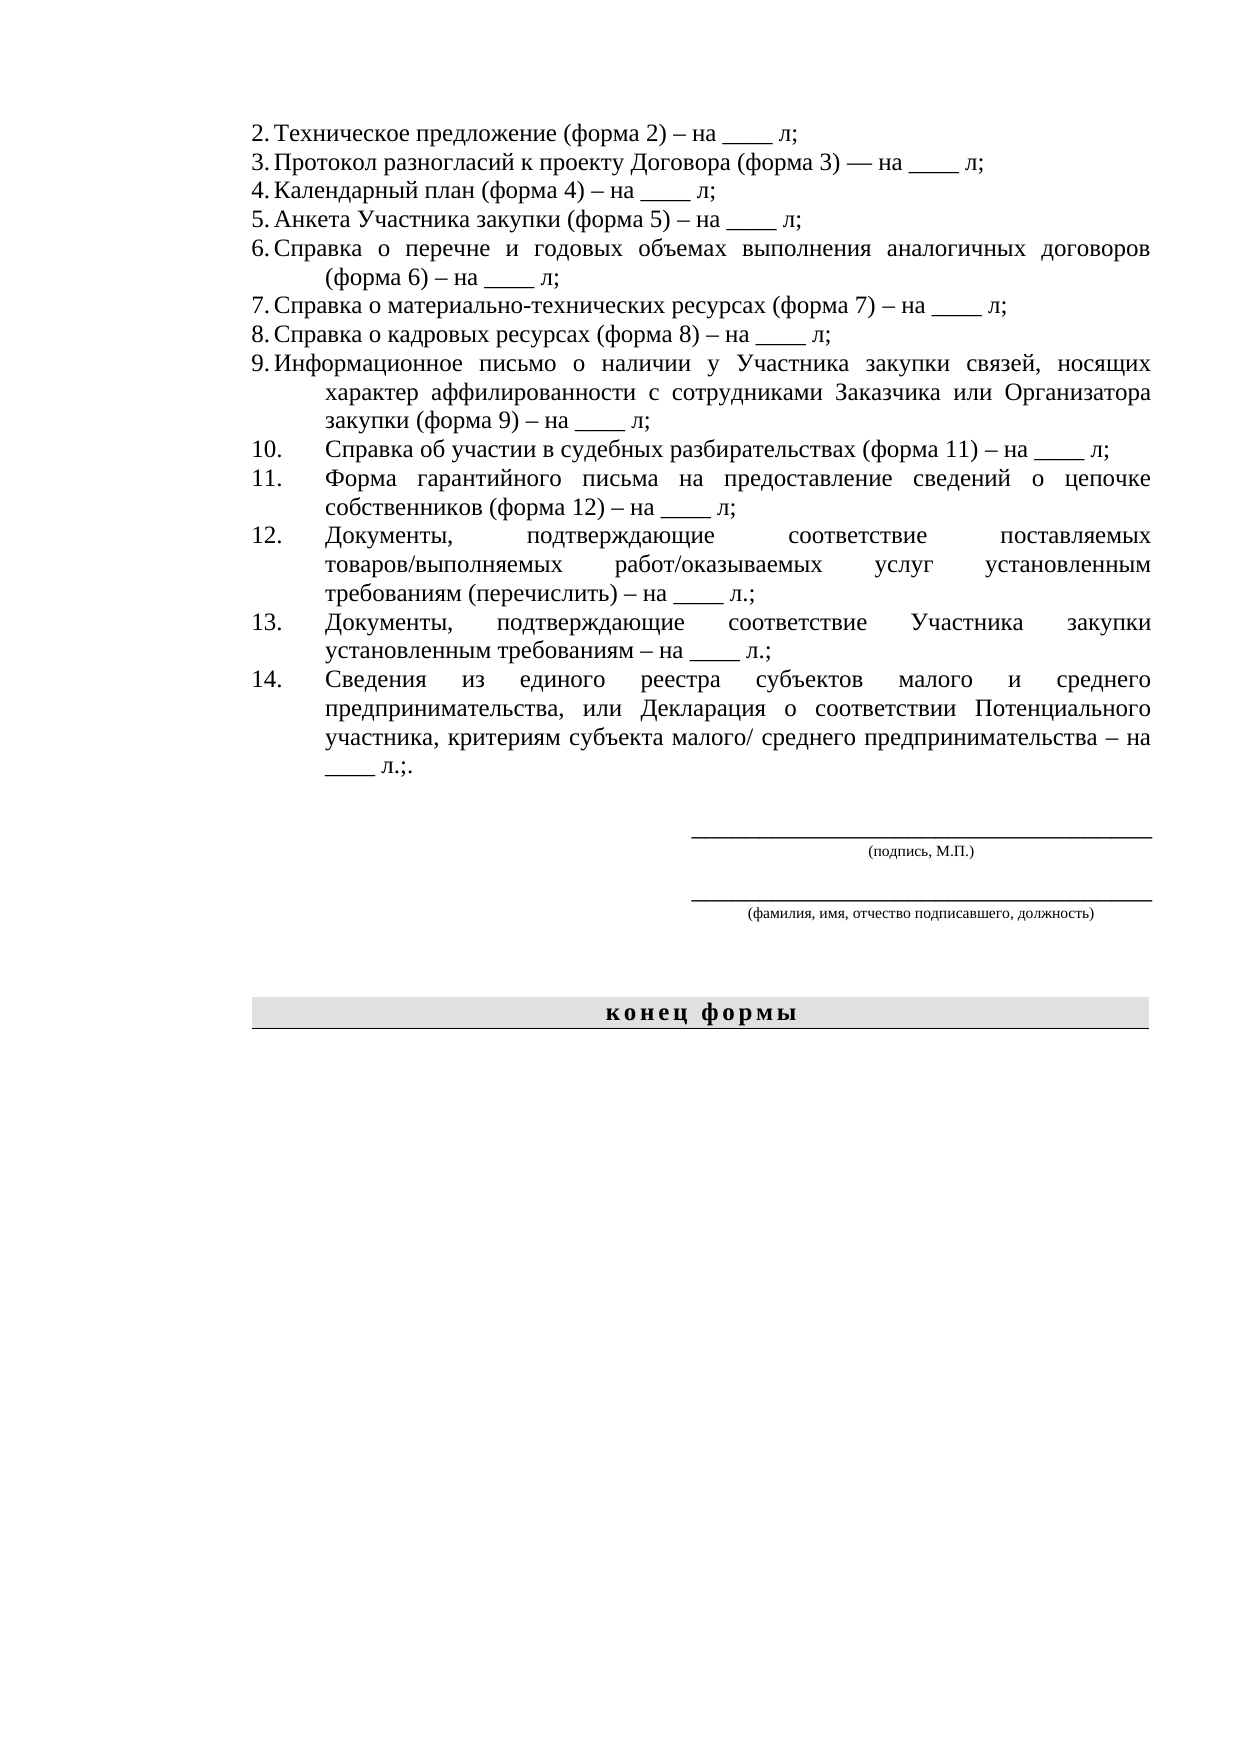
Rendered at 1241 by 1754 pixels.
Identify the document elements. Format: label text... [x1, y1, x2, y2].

list Документы, подтверждающие соответствие поставляемых товаров/выполняемых работ/оказываемых услуг установленным требованиям (перечислить) – на ____ л.; [251, 521, 1152, 607]
list Справка о перечне и годовых объемах выполнения аналогичных договоров (форма 6) – на ____ л; [251, 233, 1152, 291]
list Техническое предложение на выполнение работ (форма 2) – на ____ л; [251, 118, 1152, 147]
list Информационное письмо о наличии у Участника закупки связей, носящих характер аффилированности с сотрудниками Заказчика или Организатора закупки (форма 9) – на ____ л; [251, 348, 1152, 434]
table_header __________________________________ (подпись, М.П.) [679, 811, 1163, 873]
list Анкета Участника закупки (форма 5) – на ____ л; [251, 204, 1152, 233]
list Форма гарантийного письма на предоставление сведений о цепочке собственников (форма 12) – на ____ л; [251, 463, 1152, 521]
list Документы, подтверждающие соответствие Участника закупки установленным требованиям – на ____ л.; [251, 607, 1152, 664]
list Справка о кадровых ресурсах (форма 8) – на ____ л; [251, 319, 1152, 348]
list Сведения из единого реестра субъектов малого и среднего предпринимательства, или Декларация о соответствии Потенциального участника, критериям субъекта малого/ среднего предпринимательства – на ____ л.;. [251, 664, 1152, 779]
list Календарный план (форма 4) – на ____ л; [251, 176, 1152, 204]
table_cell __________________________________ (фамилия, имя, отчество подписавшего, должность) [679, 873, 1163, 935]
list Протокол разногласий к проекту Договора (форма 3) — на ____ л; [251, 147, 1152, 176]
list Справка о материально-технических ресурсах (форма 7) – на ____ л; [251, 291, 1152, 319]
list Справка об участии в судебных разбирательствах (форма 11) – на ____ л; [251, 434, 1152, 463]
text конец формы [252, 997, 1149, 1028]
